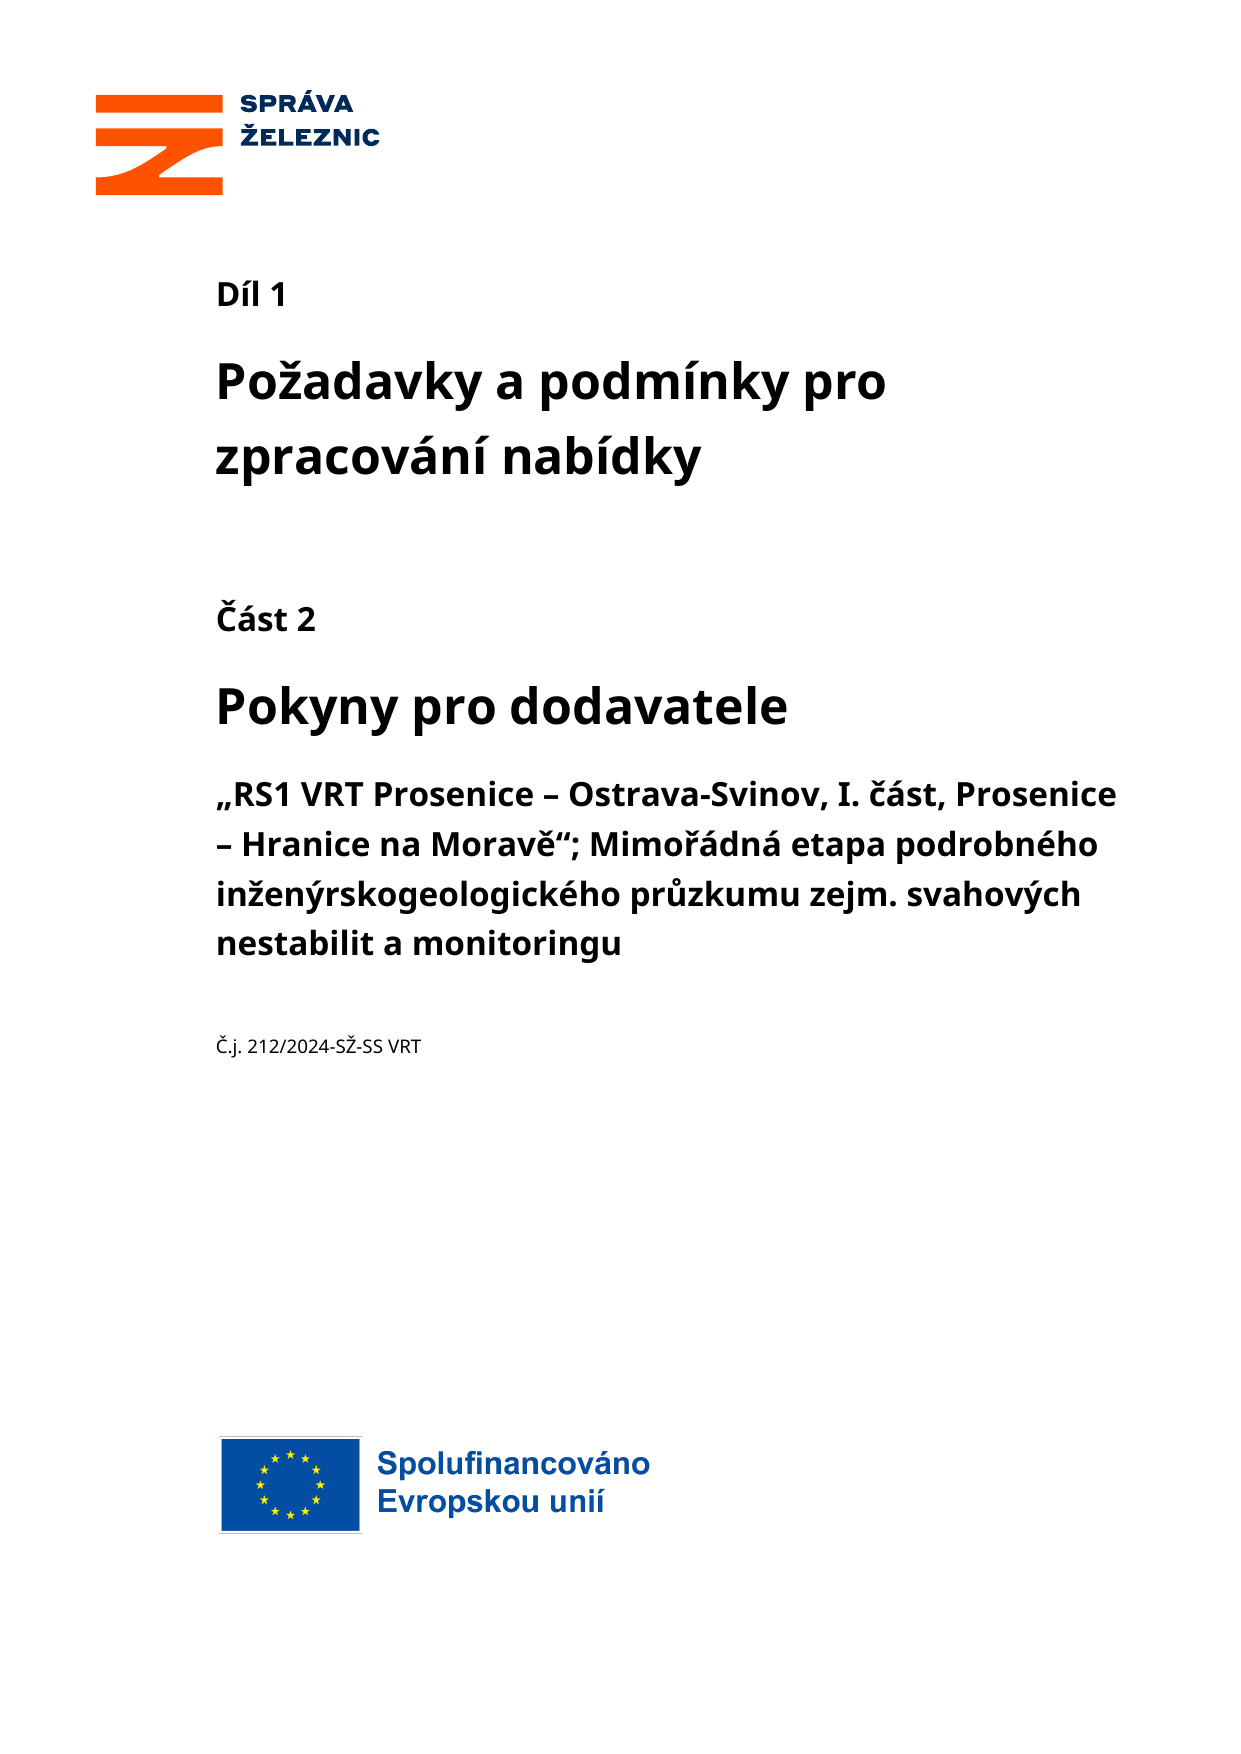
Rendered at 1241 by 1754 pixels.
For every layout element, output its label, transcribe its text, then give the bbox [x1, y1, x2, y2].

text Díl 1 [216, 271, 1122, 317]
text Část 2 [216, 596, 1122, 641]
text Požadavky a podmínky pro zpracování nabídky [216, 346, 1122, 489]
list Č.j. 212/2024-SŽ-SS VRT [216, 1033, 1122, 1059]
text Pokyny pro dodavatele [216, 671, 1122, 739]
text „RS1 VRT Prosenice – Ostrava-Svinov, I. část, Prosenice – Hranice na Moravě“; Mimořádná etapa podrobného inženýrskogeologického průzkumu zejm. svahových nestabilit a monitoringu [216, 771, 1122, 966]
picture [215, 1433, 710, 1537]
